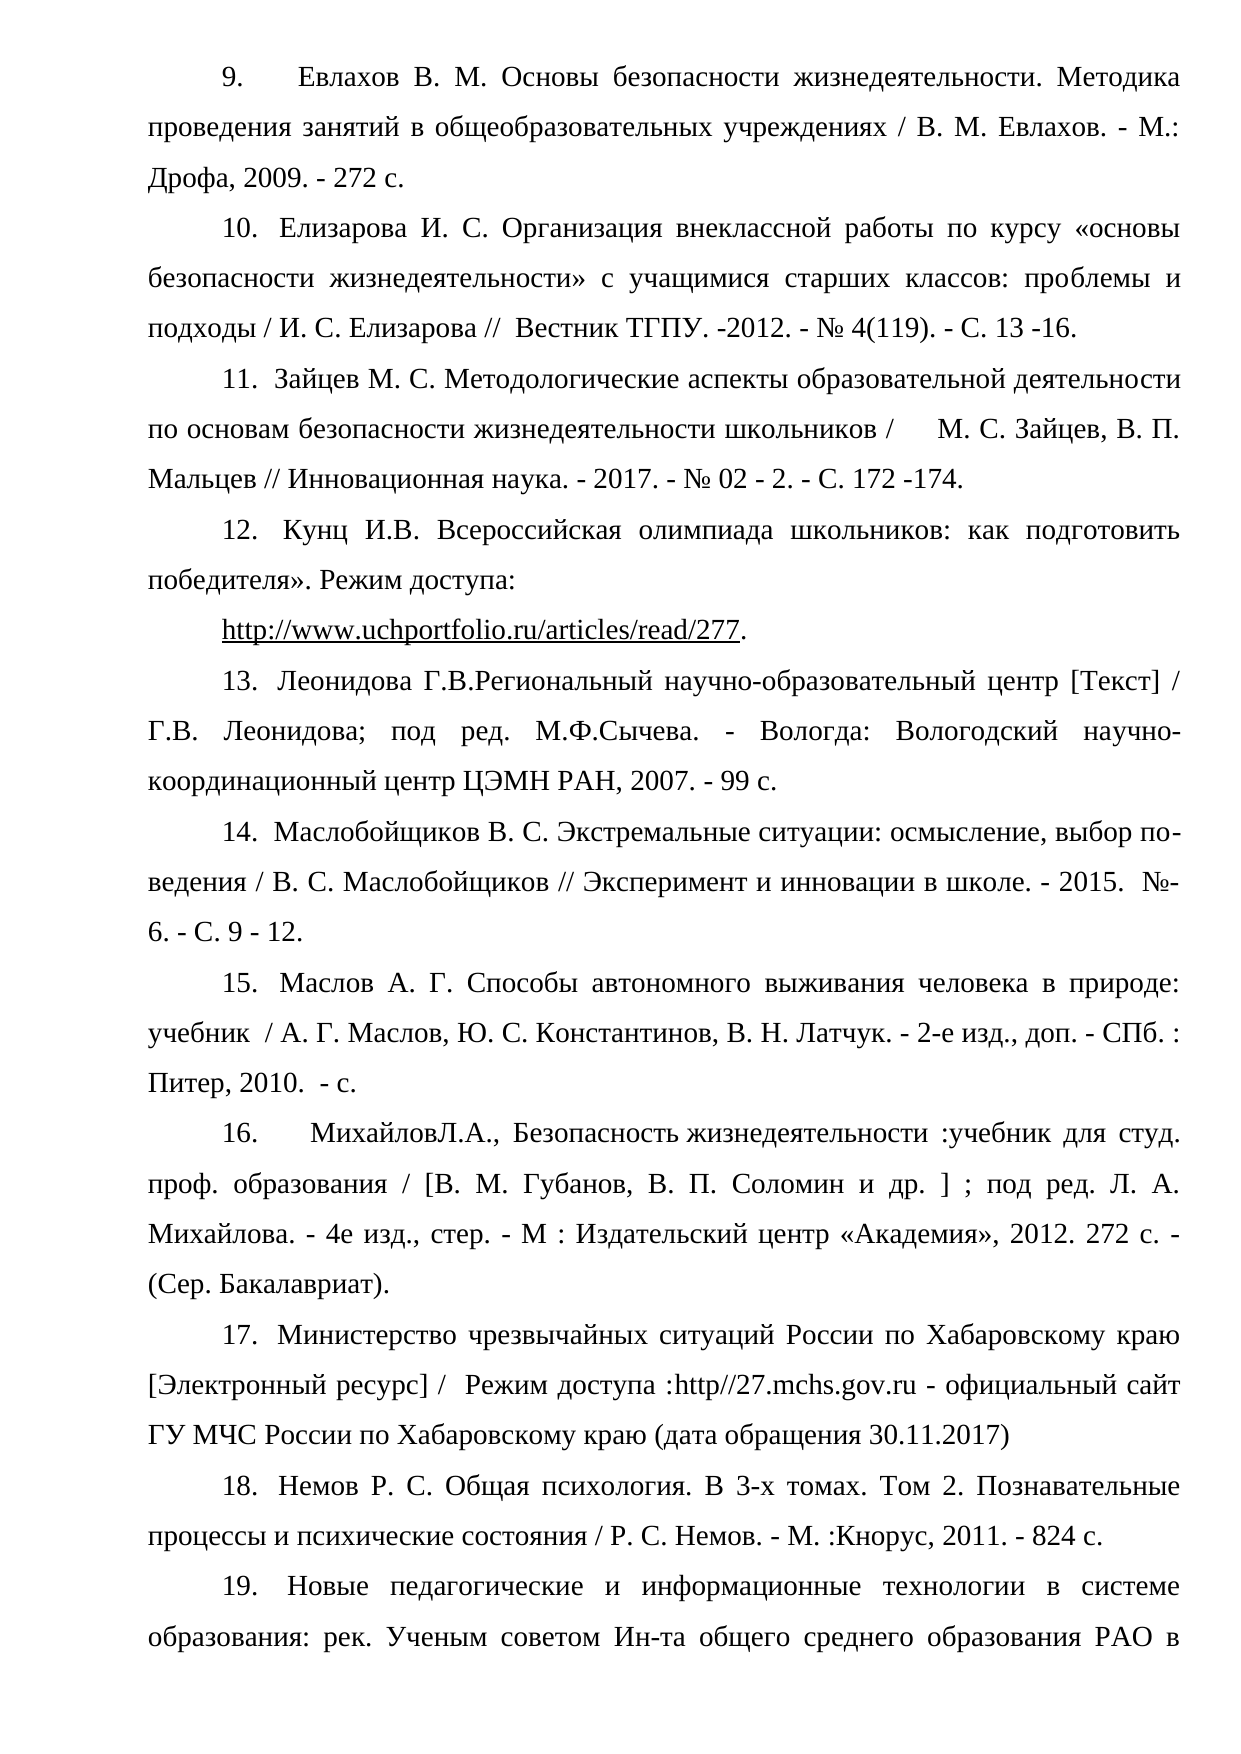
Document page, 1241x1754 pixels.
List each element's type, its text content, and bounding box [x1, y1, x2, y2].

list МихайловЛ.А., Безопасность жизнедеятельности :учебник для студ. проф. образования / [В. М. Губанов, В. П. Соломин и др. ] ; под ред. Л. А. Михайлова. - 4е изд., стер. - М : Издательский центр «Академия», 2012. 272 с. -(Сер. Бакалавриат). [148, 1116, 1181, 1300]
list Министерство чрезвычайных ситуаций России по Хабаровскому краю [Электронный ресурс] / Режим доступа :http//27.mchs.gov.ru - официальный сайт ГУ МЧС России по Хабаровскому краю (дата обращения 30.11.2017) [148, 1317, 1181, 1451]
list Кунц И.В. Всероссийская олимпиада школьников: как подготовить победителя». Режим доступа: [148, 512, 1181, 596]
list Маслобойщиков В. С. Экстремальные ситуации: осмысление, выбор поведения / В. С. Маслобойщиков // Эксперимент и инновации в школе. - 2015. №- 6. - С. 9 - 12. [148, 814, 1181, 948]
list Леонидова Г.В.Региональный научно-образовательный центр [Текст] / Г.В. Леонидова; под ред. М.Ф.Сычева. - Вологда: Вологодский научно-координационный центр ЦЭМН РАН, 2007. - 99 с. [148, 663, 1181, 797]
list Елизарова И. С. Организация внеклассной работы по курсу «основы безопасности жизнедеятельности» с учащимися старших классов: проблемы и подходы / И. С. Елизарова // Вестник ТГПУ. -2012. - № 4(119). - С. 13 -16. [148, 210, 1181, 344]
list Немов Р. С. Общая психология. В 3-х томах. Том 2. Познавательные процессы и психические состояния / Р. С. Немов. - М. :Кнорус, 2011. - 824 с. [148, 1468, 1181, 1552]
list http://www.uchportfolio.ru/articles/read/277. [148, 612, 1181, 646]
list Евлахов В. М. Основы безопасности жизнедеятельности. Методика проведения занятий в общеобразовательных учреждениях / В. М. Евлахов. - М.: Дрофа, 2009. - 272 с. [148, 59, 1181, 193]
list Зайцев М. С. Методологические аспекты образовательной деятельности по основам безопасности жизнедеятельности школьников / М. С. Зайцев, В. П. Мальцев // Инновационная наука. - 2017. - № 02 - 2. - С. 172 -174. [148, 361, 1181, 495]
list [148, 1568, 1181, 1652]
list Маслов А. Г. Способы автономного выживания человека в природе: учебник / А. Г. Маслов, Ю. С. Константинов, В. Н. Латчук. - 2-е изд., доп. - СПб. : Питер, 2010. - с. [148, 965, 1181, 1099]
